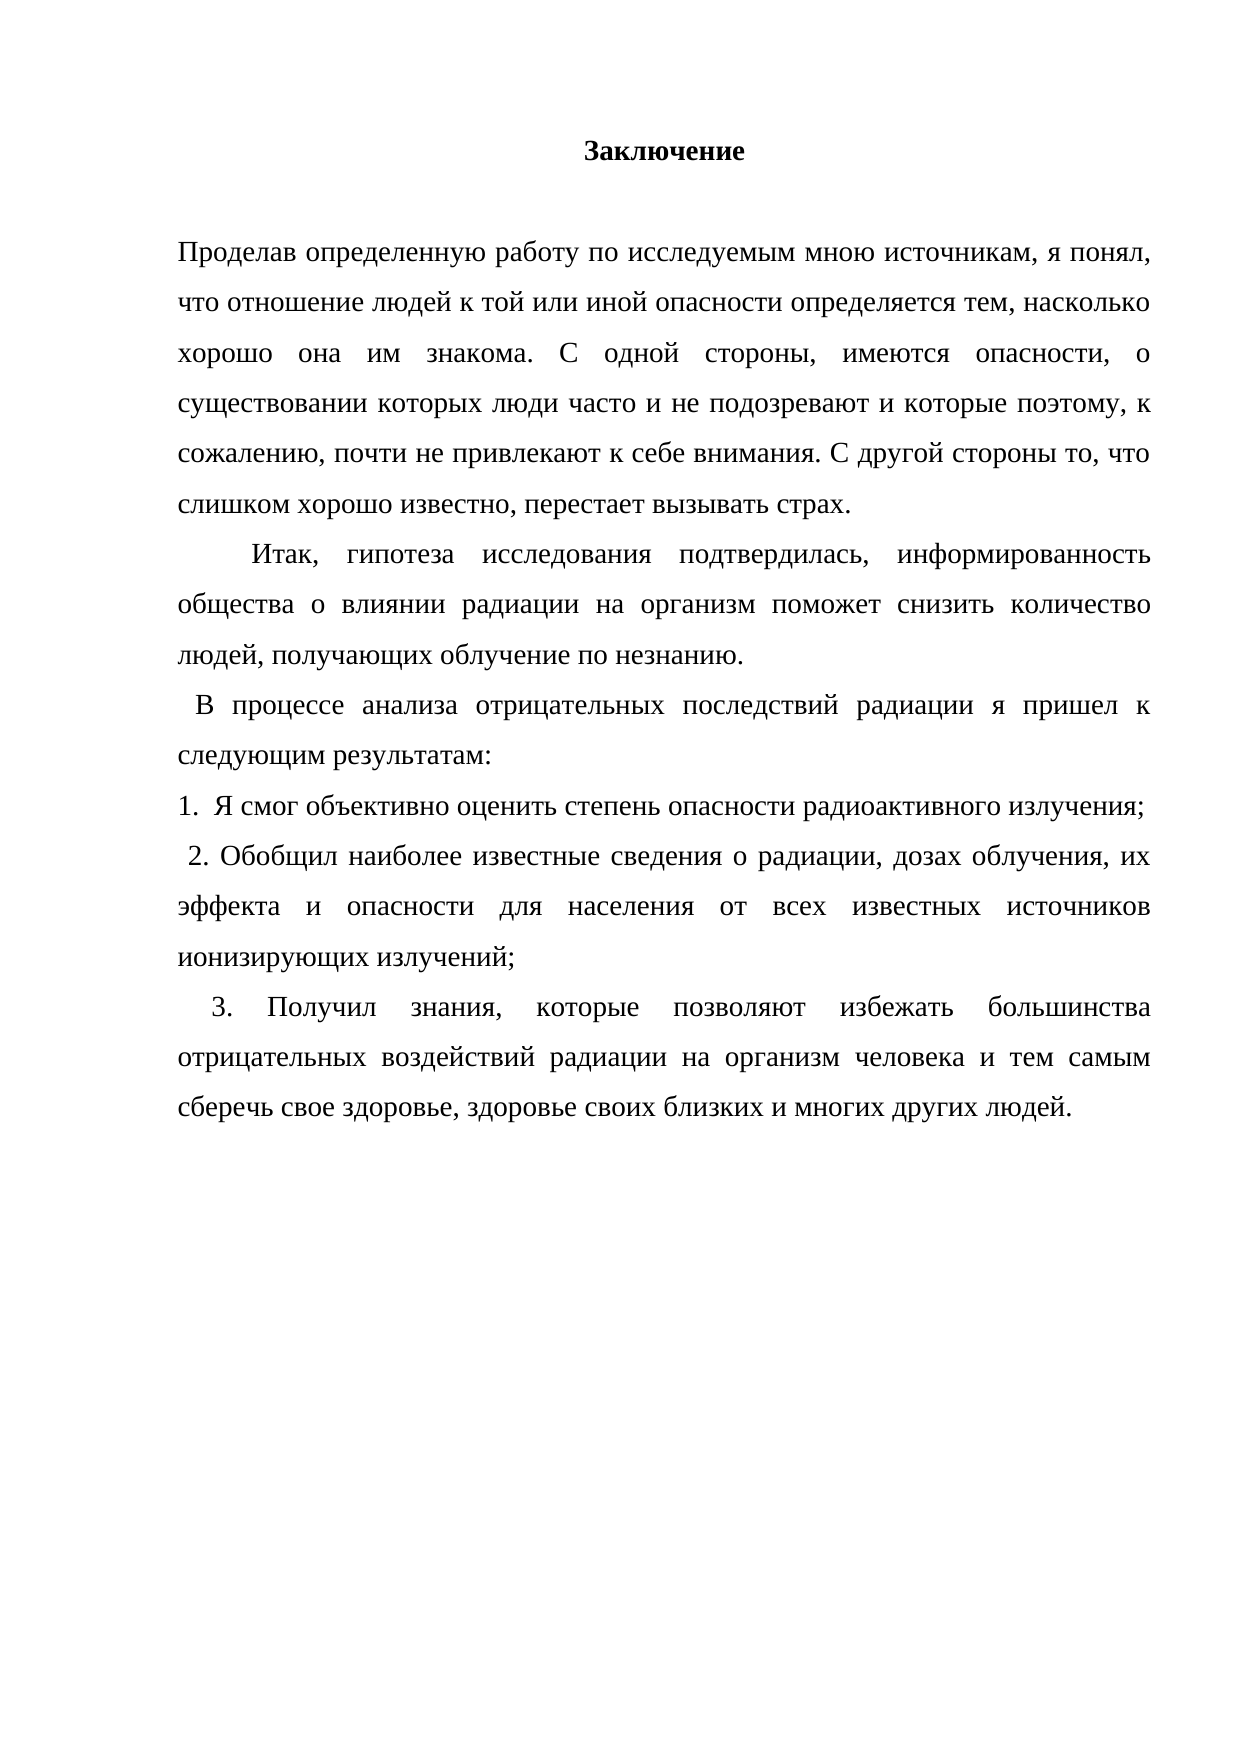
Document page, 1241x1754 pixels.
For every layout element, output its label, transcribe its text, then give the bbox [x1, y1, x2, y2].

text Проделав определенную работу по исследуемым мною источникам, я понял, что отношение людей к той или иной опасности определяется тем, насколько хорошо она им знакома. С одной стороны, имеются опасности, о существовании которых люди часто и не подозревают и которые поэтому, к сожалению, почти не привлекают к себе внимания. С другой стороны то, что слишком хорошо известно, перестает вызывать страх. [177, 234, 1152, 519]
text 1. Я смог объективно оценить степень опасности радиоактивного излучения; [177, 788, 1152, 821]
text Заключение [177, 133, 1152, 166]
text 3. Получил знания, которые позволяют избежать большинства отрицательных воздействий радиации на организм человека и тем самым сберечь свое здоровье, здоровье своих близких и многих других людей. [177, 989, 1152, 1123]
text В процессе анализа отрицательных последствий радиации я пришел к следующим результатам: [177, 687, 1152, 771]
text 2. Обобщил наиболее известные сведения о радиации, дозах облучения, их эффекта и опасности для населения от всех известных источников ионизирующих излучений; [177, 838, 1152, 972]
text Итак, гипотеза исследования подтвердилась, информированность общества о влиянии радиации на организм поможет снизить количество людей, получающих облучение по незнанию. [177, 536, 1152, 670]
